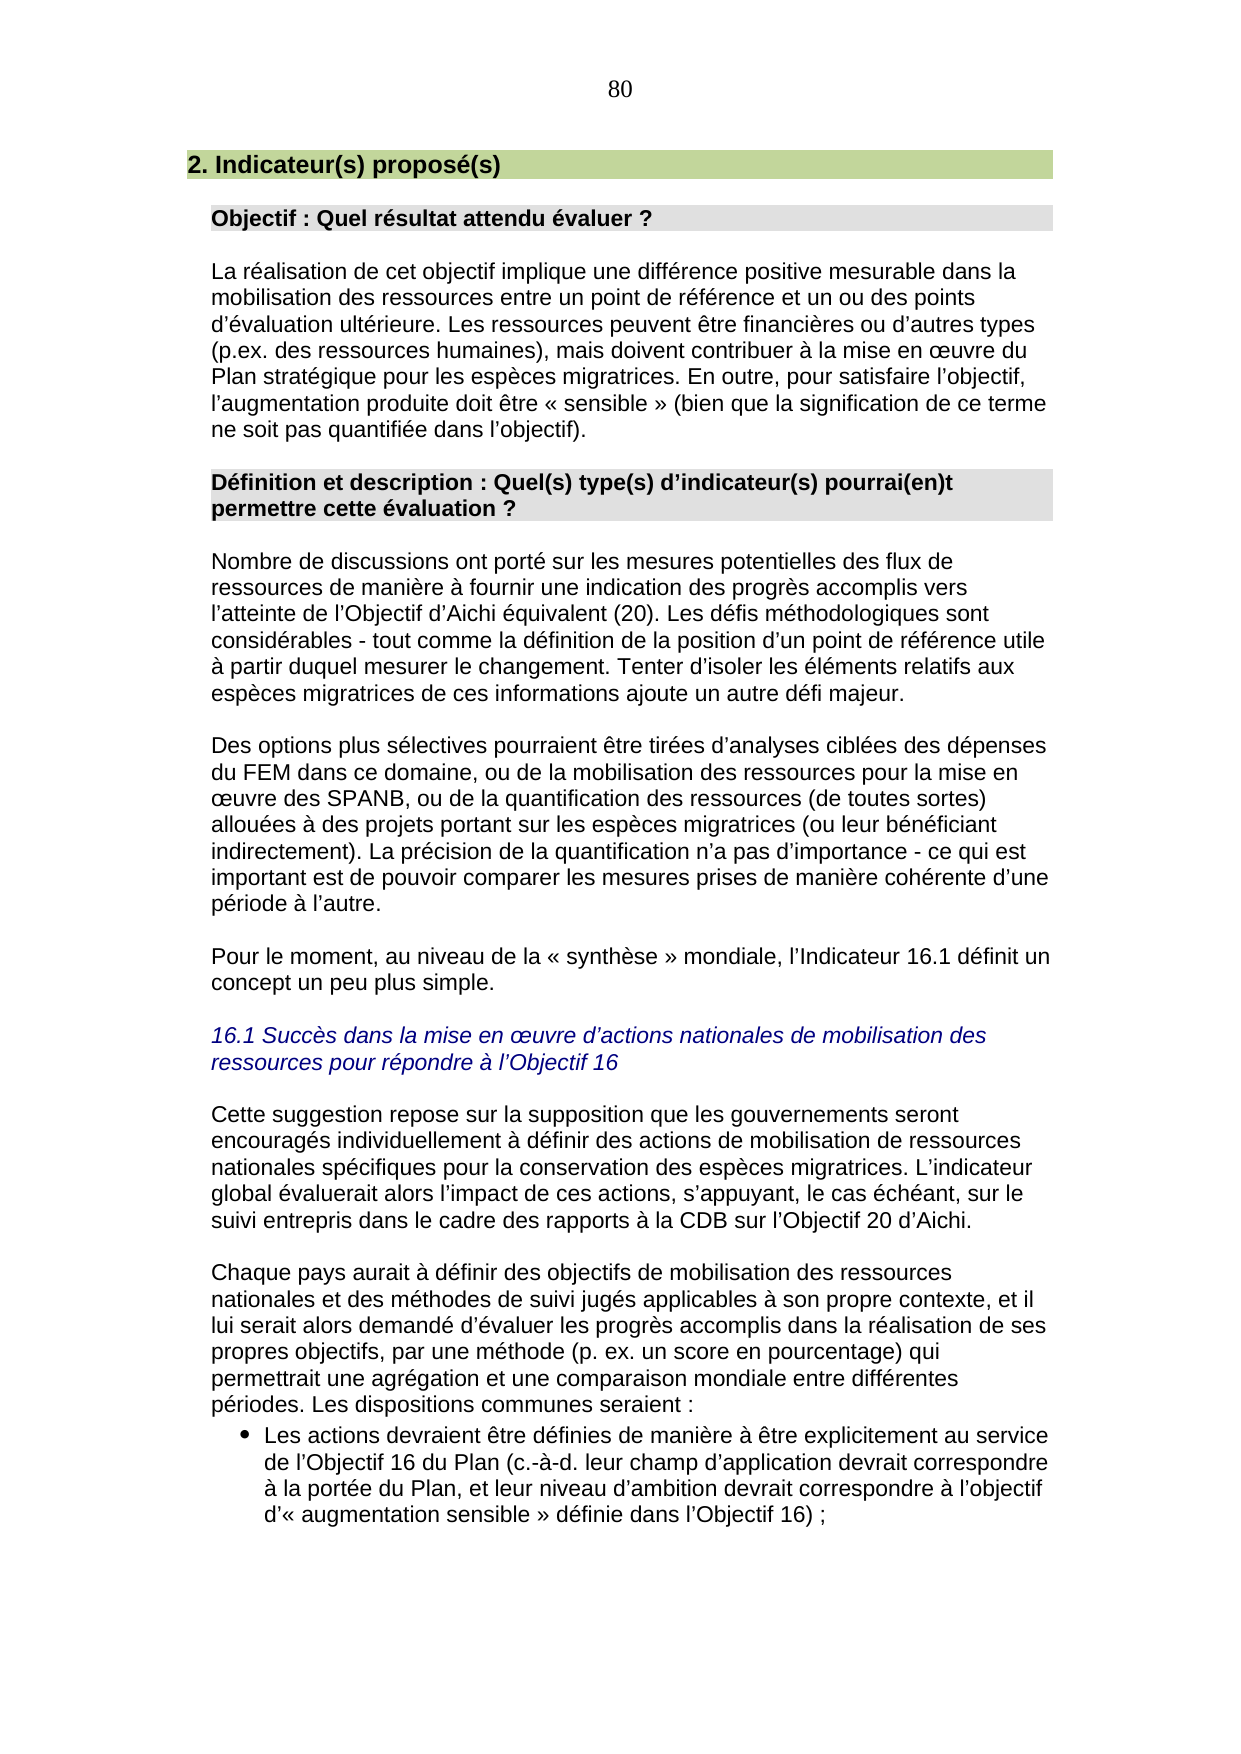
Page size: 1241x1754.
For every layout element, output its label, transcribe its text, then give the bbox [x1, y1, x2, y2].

text Définition et description : Quel(s) type(s) d’indicateur(s) pourrai(en)t permettre cette évaluation ? [211, 469, 1053, 521]
text 16.1 Succès dans la mise en œuvre d’actions nationales de mobilisation des ressources pour répondre à l’Objectif 16 [211, 1022, 1053, 1075]
text Des options plus sélectives pourraient être tirées d’analyses ciblées des dépenses du FEM dans ce domaine, ou de la mobilisation des ressources pour la mise en œuvre des SPANB, ou de la quantification des ressources (de toutes sortes) allouées à des projets portant sur les espèces migratrices (ou leur bénéficiant indirectement). La précision de la quantification n’a pas d’importance - ce qui est important est de pouvoir comparer les mesures prises de manière cohérente d’une période à l’autre. [211, 732, 1053, 917]
list Les actions devraient être définies de manière à être explicitement au service de l’Objectif 16 du Plan (c.-à-d. leur champ d’application devrait correspondre à la portée du Plan, et leur niveau d’ambition devrait correspondre à l’objectif d’« augmentation sensible » définie dans l’Objectif 16) ; [240, 1422, 1053, 1527]
text La réalisation de cet objectif implique une différence positive mesurable dans la mobilisation des ressources entre un point de référence et un ou des points d’évaluation ultérieure. Les ressources peuvent être financières ou d’autres types (p.ex. des ressources humaines), mais doivent contribuer à la mise en œuvre du Plan stratégique pour les espèces migratrices. En outre, pour satisfaire l’objectif, l’augmentation produite doit être « sensible » (bien que la signification de ce terme ne soit pas quantifiée dans l’objectif). [211, 258, 1053, 442]
text Objectif : Quel résultat attendu évaluer ? [211, 205, 1053, 231]
text Nombre de discussions ont porté sur les mesures potentielles des flux de ressources de manière à fournir une indication des progrès accomplis vers l’atteinte de l’Objectif d’Aichi équivalent (20). Les défis méthodologiques sont considérables - tout comme la définition de la position d’un point de référence utile à partir duquel mesurer le changement. Tenter d’isoler les éléments relatifs aux espèces migratrices de ces informations ajoute un autre défi majeur. [211, 548, 1053, 706]
text 2. Indicateur(s) proposé(s) [187, 150, 1053, 179]
text Pour le moment, au niveau de la « synthèse » mondiale, l’Indicateur 16.1 définit un concept un peu plus simple. [211, 943, 1053, 996]
text Chaque pays aurait à définir des objectifs de mobilisation des ressources nationales et des méthodes de suivi jugés applicables à son propre contexte, et il lui serait alors demandé d’évaluer les progrès accomplis dans la réalisation de ses propres objectifs, par une méthode (p. ex. un score en pourcentage) qui permettrait une agrégation et une comparaison mondiale entre différentes périodes. Les dispositions communes seraient : [211, 1259, 1053, 1417]
text Cette suggestion repose sur la supposition que les gouvernements seront encouragés individuellement à définir des actions de mobilisation de ressources nationales spécifiques pour la conservation des espèces migratrices. L’indicateur global évaluerait alors l’impact de ces actions, s’appuyant, le cas échéant, sur le suivi entrepris dans le cadre des rapports à la CDB sur l’Objectif 20 d’Aichi. [211, 1101, 1053, 1233]
